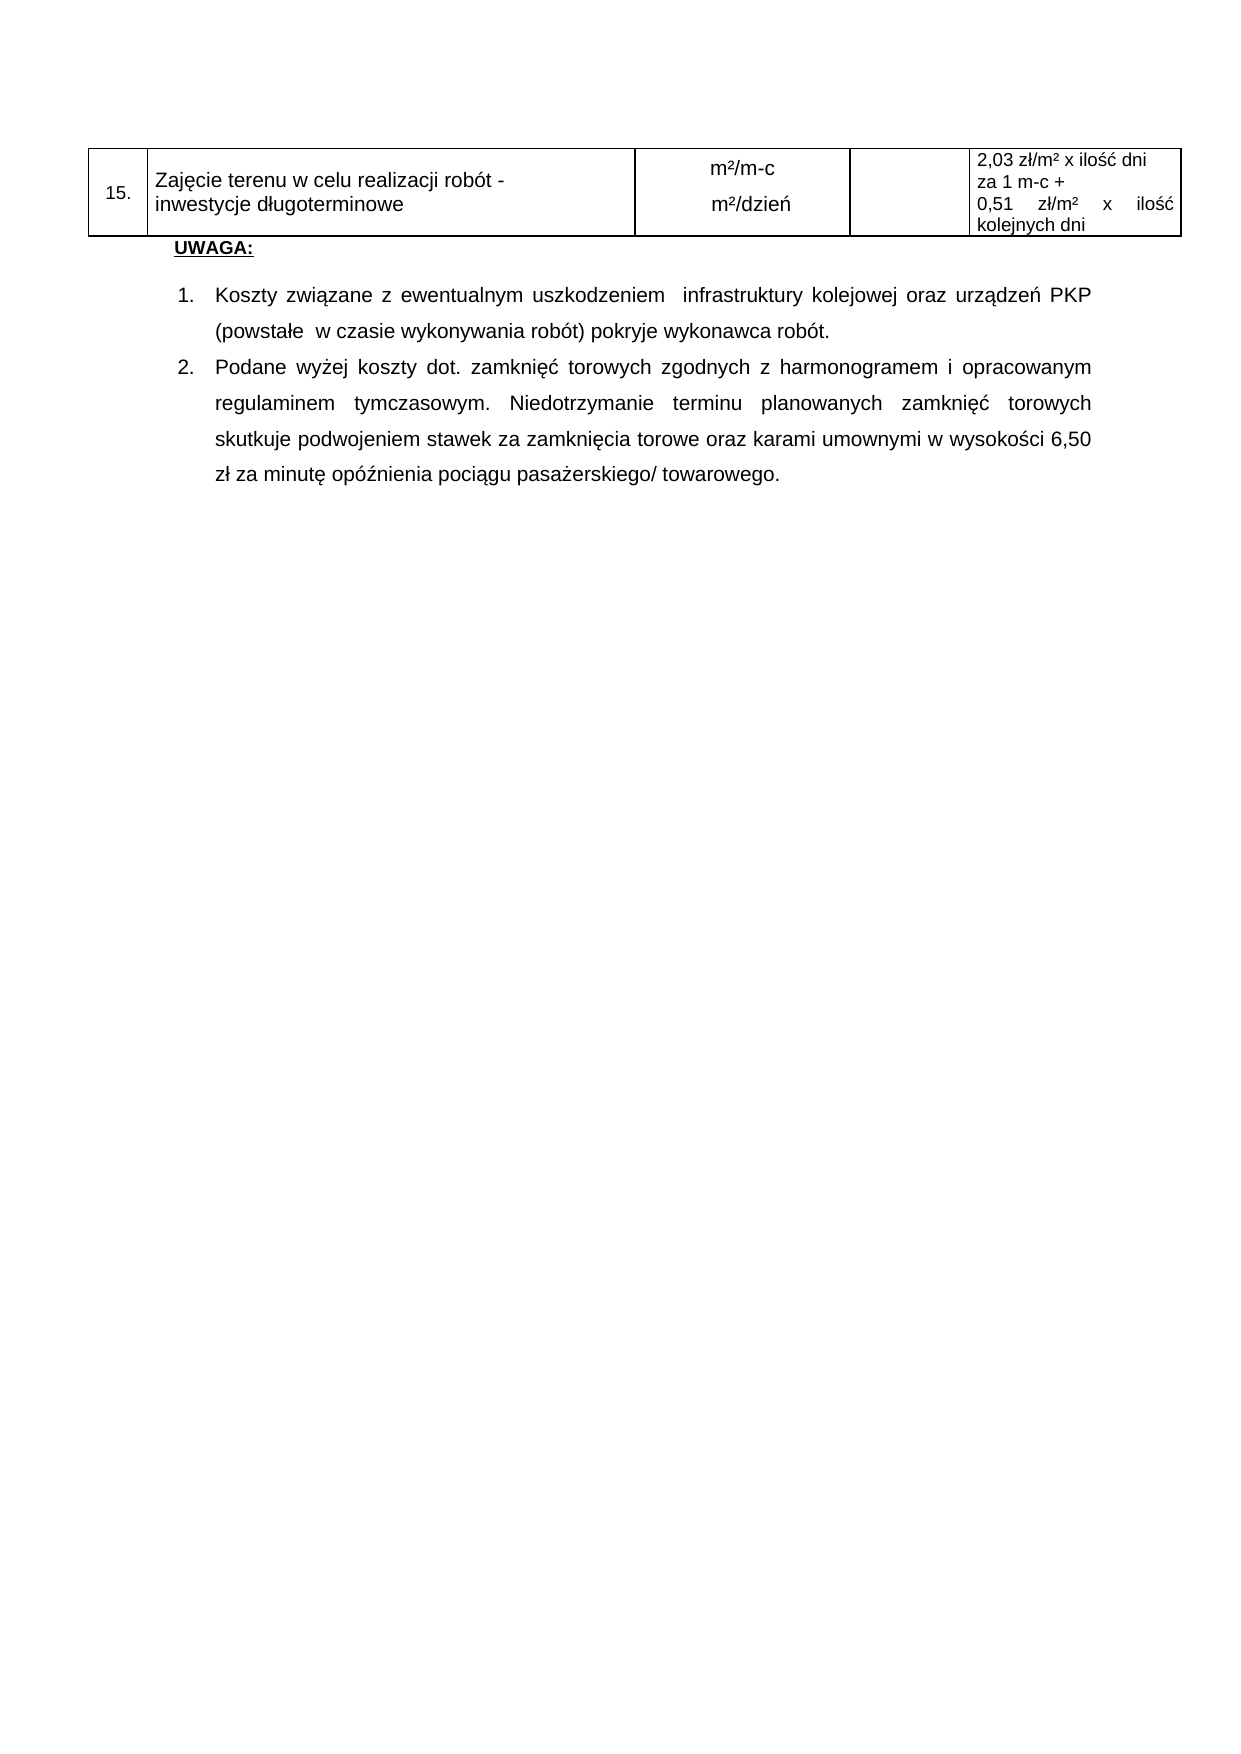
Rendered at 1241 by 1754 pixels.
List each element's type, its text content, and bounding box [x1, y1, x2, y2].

table_cell 2,03 zł/m² x ilość dni za 1 m-c + 0,51 zł/m² x ilość kolejnych dni [970, 149, 1180, 235]
table_cell [851, 149, 969, 235]
list Koszty związane z ewentualnym uszkodzeniem infrastruktury kolejowej oraz urządzeń PKP (powstałe w czasie wykonywania robót) pokryje wykonawca robót. [177, 283, 1093, 342]
table_cell Zajęcie terenu w celu realizacji robót - inwestycje długoterminowe [148, 149, 634, 235]
text UWAGA: [159, 237, 1093, 258]
list Podane wyżej koszty dot. zamknięć torowych zgodnych z harmonogramem i opracowanym regulaminem tymczasowym. Niedotrzymanie terminu planowanych zamknięć torowych skutkuje podwojeniem stawek za zamknięcia torowe oraz karami umownymi w wysokości 6,50 zł za minutę opóźnienia pociągu pasażerskiego/ towarowego. [177, 354, 1093, 486]
table_cell 15. [89, 149, 147, 235]
table_cell m²/m-c m²/dzień [636, 149, 849, 235]
